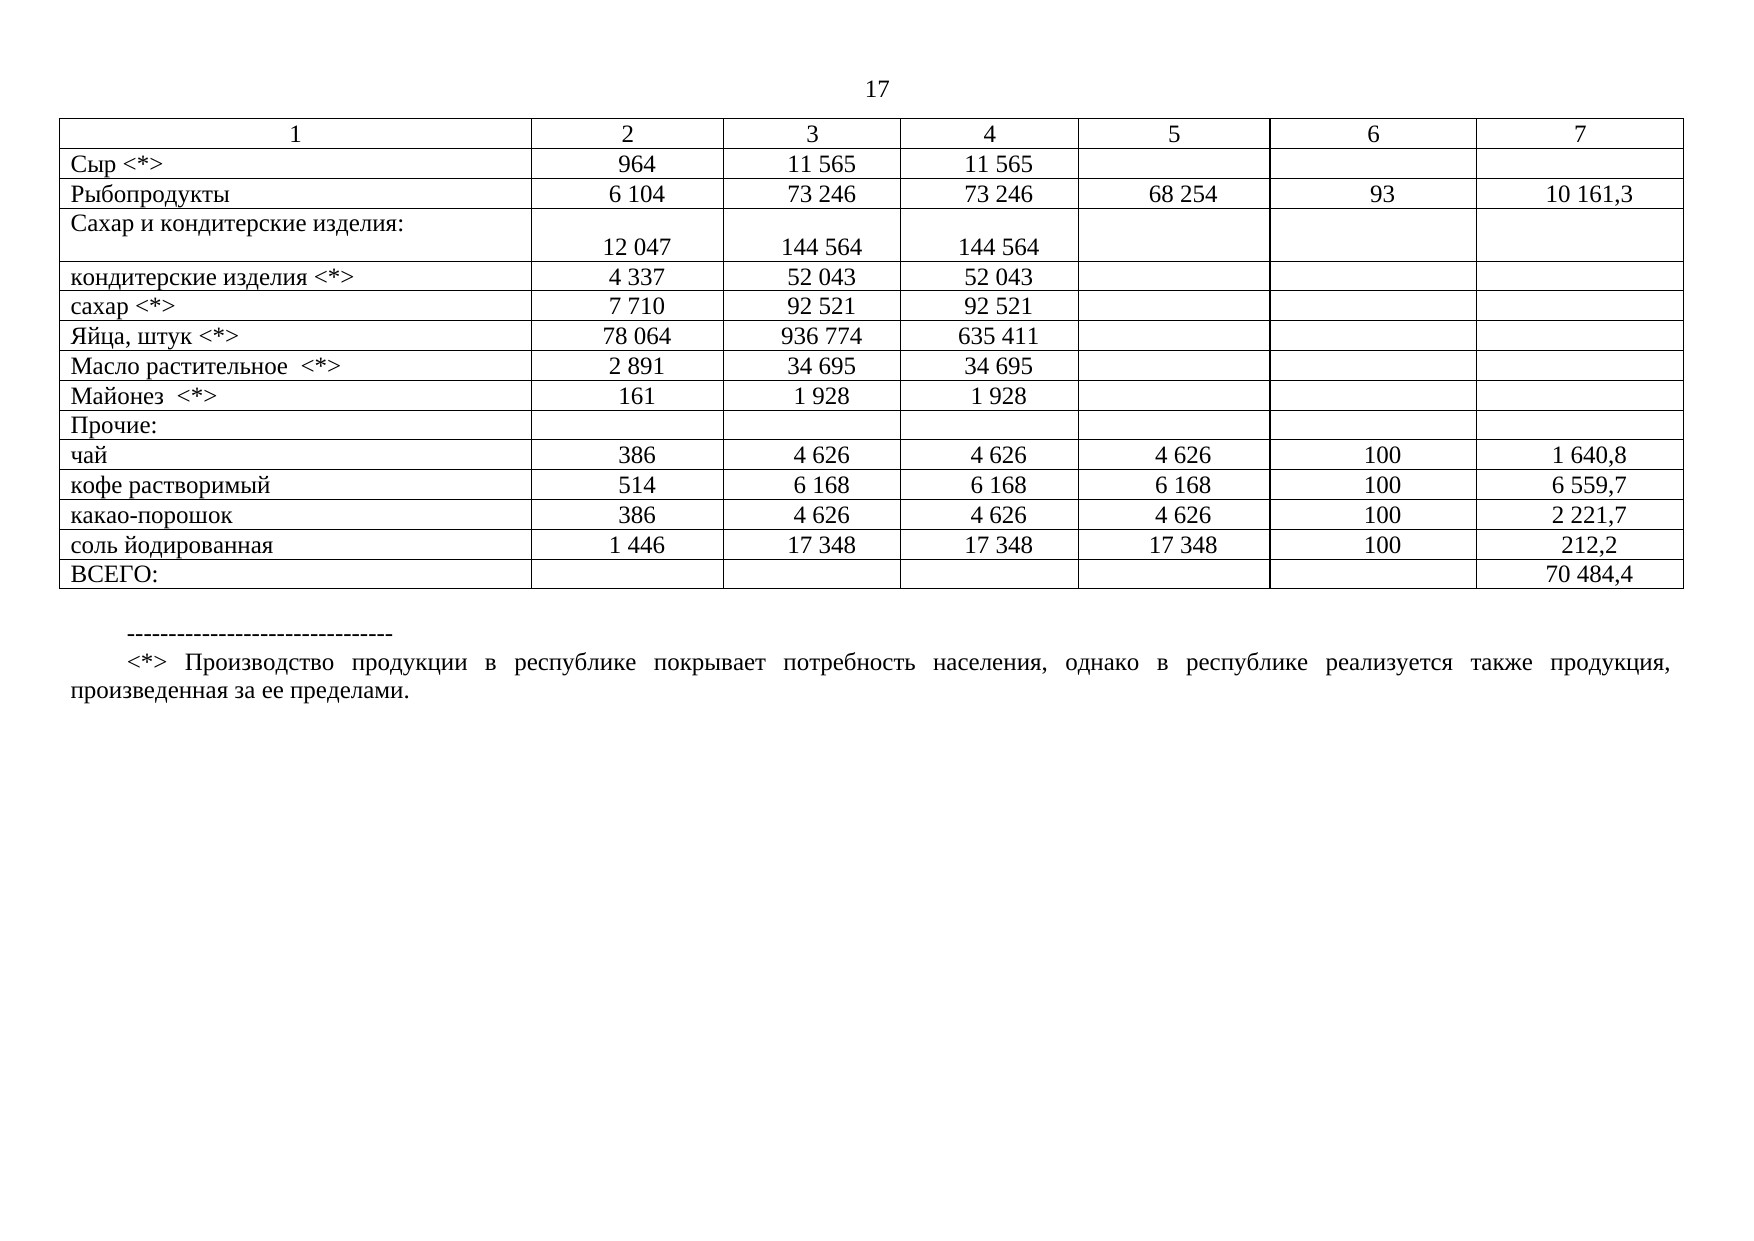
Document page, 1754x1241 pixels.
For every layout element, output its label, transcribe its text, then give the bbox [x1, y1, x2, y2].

table_cell 1 928 [901, 381, 1078, 409]
table_cell 1 640,8 [1477, 440, 1683, 469]
table_cell 161 [532, 381, 723, 409]
table_cell [1477, 381, 1683, 409]
table_cell кофе растворимый [60, 470, 531, 499]
table_cell 100 [1271, 440, 1476, 469]
table_cell 100 [1271, 530, 1476, 558]
table_cell [1079, 321, 1269, 350]
table_cell [1477, 321, 1683, 350]
table_cell Сыр <*> [60, 149, 531, 178]
table_cell 6 168 [901, 470, 1078, 499]
table_cell [1079, 149, 1269, 178]
table_cell какао-порошок [60, 500, 531, 529]
table_cell 6 168 [724, 470, 900, 499]
table_cell 6 104 [532, 179, 723, 207]
table_cell [1079, 351, 1269, 380]
table_cell 4 626 [901, 500, 1078, 529]
table_cell Майонез <*> [60, 381, 531, 409]
table_cell [1477, 411, 1683, 439]
table_cell 17 348 [901, 530, 1078, 558]
table_cell 4 626 [724, 500, 900, 529]
table_cell 11 565 [724, 149, 900, 178]
table_cell 73 246 [724, 179, 900, 207]
table_cell 386 [532, 500, 723, 529]
table_cell 4 626 [724, 440, 900, 469]
table_cell 73 246 [901, 179, 1078, 207]
table_cell [1271, 321, 1476, 350]
table_cell 2 [532, 119, 723, 148]
table_cell 212,2 [1477, 530, 1683, 558]
table_cell [532, 411, 723, 439]
table_cell [901, 411, 1078, 439]
table_cell сахар <*> [60, 291, 531, 320]
table_cell Яйца, штук <*> [60, 321, 531, 350]
table_cell Рыбопродукты [60, 179, 531, 207]
table_cell чай [60, 440, 531, 469]
table_cell [1271, 262, 1476, 290]
table_cell 4 337 [532, 262, 723, 290]
table_cell [1271, 351, 1476, 380]
table_cell Масло растительное <*> [60, 351, 531, 380]
table_cell 70 484,4 [1477, 560, 1683, 588]
table_cell ВСЕГО: [60, 560, 531, 588]
table_cell 144 564 [901, 209, 1078, 261]
table_cell [1271, 411, 1476, 439]
table_cell [1477, 262, 1683, 290]
table_cell -------------------------------- <*> Производство продукции в республике покрывает потребность населения, однако в республике реализуется также продукция, произведенная за ее пределами. [59, 589, 1683, 733]
table_cell 4 626 [1079, 500, 1269, 529]
table_cell [1079, 209, 1269, 261]
table_cell 52 043 [724, 262, 900, 290]
table_cell [1271, 381, 1476, 409]
table_cell 2 891 [532, 351, 723, 380]
table_cell 3 [724, 119, 900, 148]
table_cell кондитерские изделия <*> [60, 262, 531, 290]
table_cell 7 [1477, 119, 1683, 148]
table_cell [1271, 560, 1476, 588]
table_cell 100 [1271, 500, 1476, 529]
table_cell [1079, 262, 1269, 290]
table_cell 7 710 [532, 291, 723, 320]
table_cell [1477, 291, 1683, 320]
table_cell 144 564 [724, 209, 900, 261]
table_cell 93 [1271, 179, 1476, 207]
table_cell [1477, 209, 1683, 261]
table_cell 4 [901, 119, 1078, 148]
table_cell 17 348 [1079, 530, 1269, 558]
table_cell 92 521 [724, 291, 900, 320]
table_cell 964 [532, 149, 723, 178]
table_cell 1 928 [724, 381, 900, 409]
table_cell 12 047 [532, 209, 723, 261]
table_cell 68 254 [1079, 179, 1269, 207]
table_cell 100 [1271, 470, 1476, 499]
table_cell Сахар и кондитерские изделия: [60, 209, 531, 261]
table_cell [1271, 149, 1476, 178]
table_cell 4 626 [1079, 440, 1269, 469]
table_cell 2 221,7 [1477, 500, 1683, 529]
table_cell [1271, 291, 1476, 320]
table_cell 6 168 [1079, 470, 1269, 499]
table_cell [1079, 381, 1269, 409]
table_cell [1477, 149, 1683, 178]
table_cell 1 [60, 119, 531, 148]
table_cell 34 695 [724, 351, 900, 380]
table_cell 10 161,3 [1477, 179, 1683, 207]
table_cell 34 695 [901, 351, 1078, 380]
table_cell [724, 560, 900, 588]
table_cell 635 411 [901, 321, 1078, 350]
table_cell Прочие: [60, 411, 531, 439]
table_cell [1271, 209, 1476, 261]
table_cell 1 446 [532, 530, 723, 558]
table_cell [1079, 291, 1269, 320]
table_cell [1477, 351, 1683, 380]
table_cell [532, 560, 723, 588]
table_cell 4 626 [901, 440, 1078, 469]
table_cell [1079, 411, 1269, 439]
table_cell 5 [1079, 119, 1269, 148]
table_cell 514 [532, 470, 723, 499]
table_cell соль йодированная [60, 530, 531, 558]
table_cell 78 064 [532, 321, 723, 350]
table_cell 936 774 [724, 321, 900, 350]
table_cell 17 348 [724, 530, 900, 558]
table_cell 52 043 [901, 262, 1078, 290]
table_cell 11 565 [901, 149, 1078, 178]
table_cell 386 [532, 440, 723, 469]
table_cell 6 559,7 [1477, 470, 1683, 499]
table_cell [724, 411, 900, 439]
table_cell 92 521 [901, 291, 1078, 320]
table_cell [901, 560, 1078, 588]
table_cell [1079, 560, 1269, 588]
table_cell 6 [1271, 119, 1476, 148]
